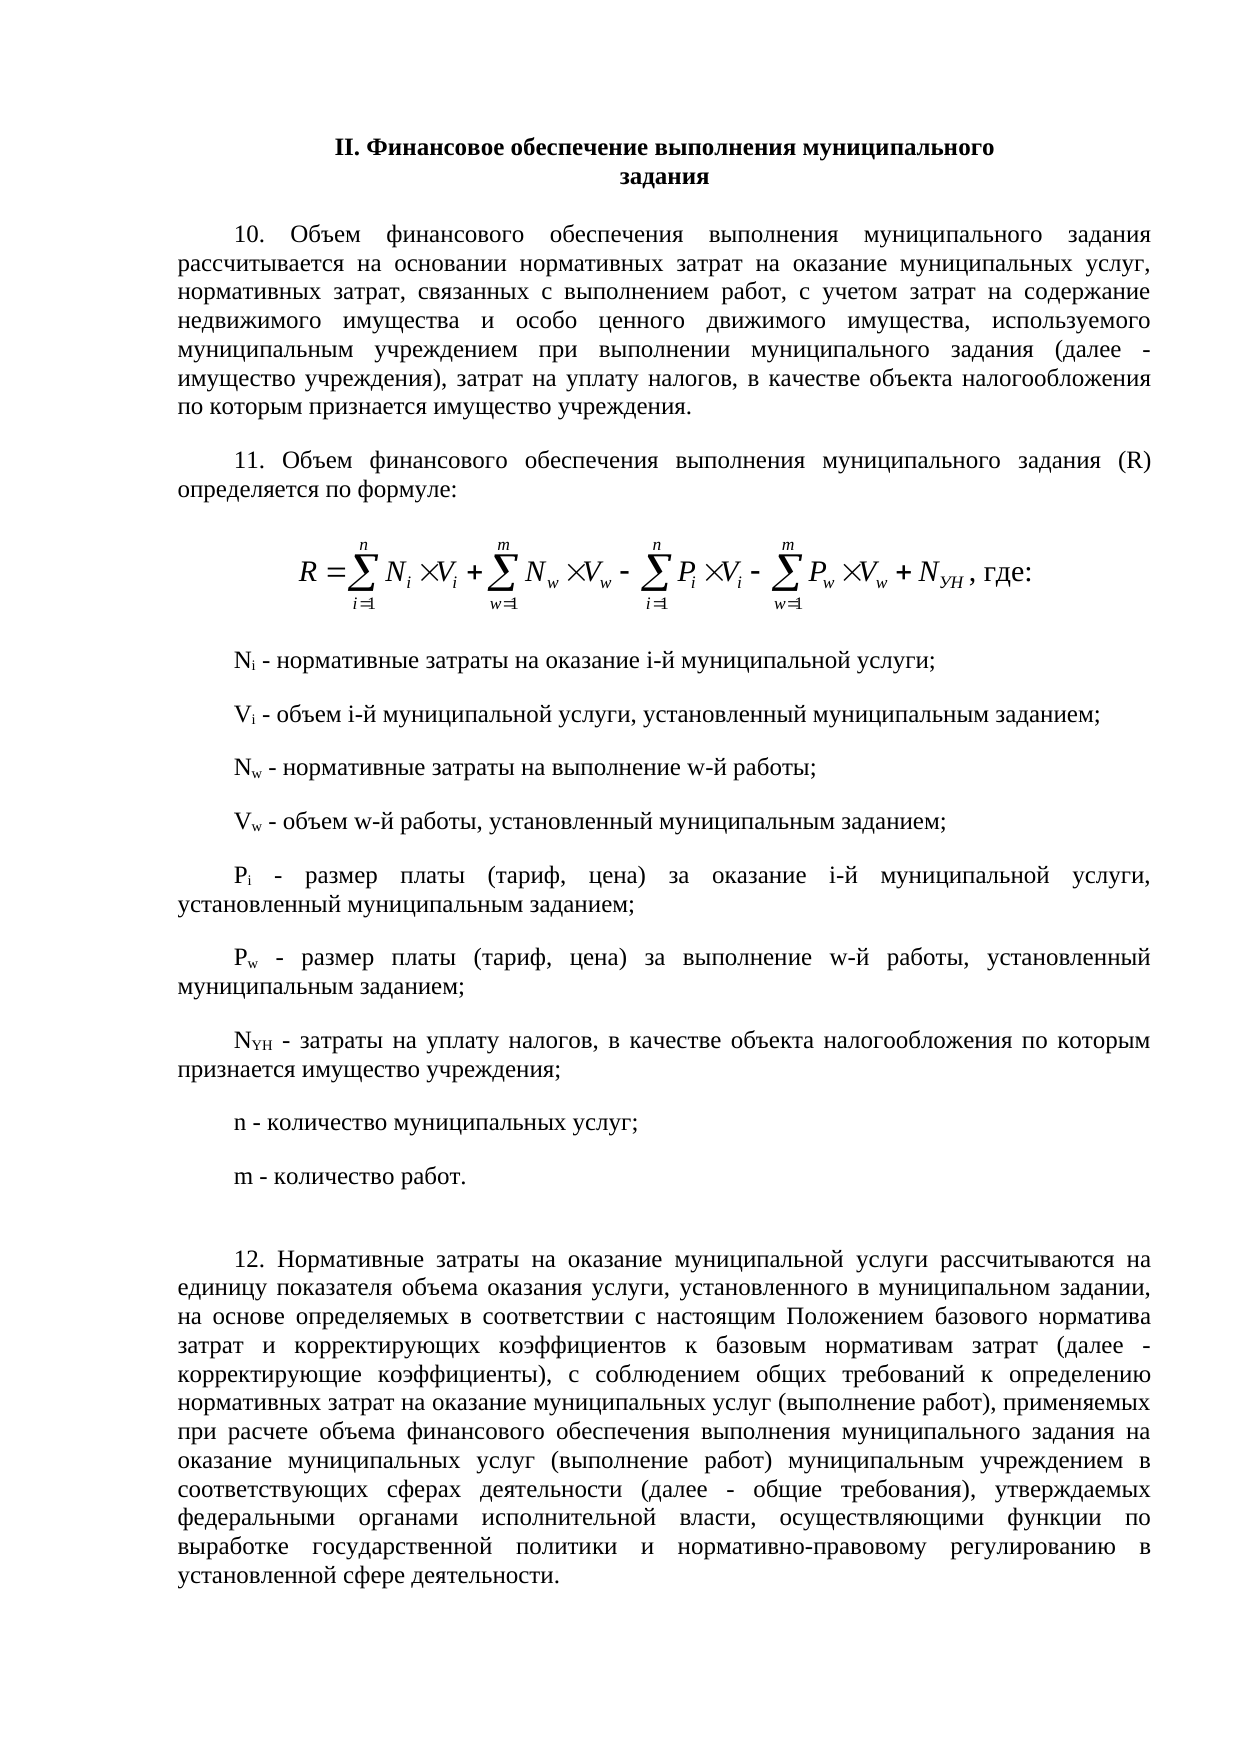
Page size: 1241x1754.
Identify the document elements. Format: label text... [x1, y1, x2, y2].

text 11. Объем финансового обеспечения выполнения муниципального задания (R) определяется по формуле: [177, 445, 1152, 503]
text Vi - объем i-й муниципальной услуги, установленный муниципальным заданием; [177, 699, 1152, 727]
text Vw - объем w-й работы, установленный муниципальным заданием; [177, 806, 1152, 835]
text Nw - нормативные затраты на выполнение w-й работы; [177, 752, 1152, 781]
text Pw - размер платы (тариф, цена) за выполнение w-й работы, установленный муниципальным заданием; [177, 942, 1152, 1000]
text II. Финансовое обеспечение выполнения муниципального [177, 132, 1152, 161]
text задания [177, 161, 1152, 190]
text n - количество муниципальных услуг; [177, 1107, 1152, 1136]
text NYH - затраты на уплату налогов, в качестве объекта налогообложения по которым признается имущество учреждения; [177, 1025, 1152, 1082]
text m - количество работ. [177, 1161, 1152, 1190]
text Ni - нормативные затраты на оказание i-й муниципальной услуги; [177, 645, 1152, 674]
text 12. Нормативные затраты на оказание муниципальной услуги рассчитываются на единицу показателя объема оказания услуги, установленного в муниципальном задании, на основе определяемых в соответствии с настоящим Положением базового норматива затрат и корректирующих коэффициентов к базовым нормативам затрат (далее - корректирующие коэффициенты), с соблюдением общих требований к определению нормативных затрат на оказание муниципальных услуг (выполнение работ), применяемых при расчете объема финансового обеспечения выполнения муниципального задания на оказание муниципальных услуг (выполнение работ) муниципальным учреждением в соответствующих сферах деятельности (далее - общие требования), утверждаемых федеральными органами исполнительной власти, осуществляющими функции по выработке государственной политики и нормативно-правовому регулированию в установленной сфере деятельности. [177, 1244, 1152, 1589]
text Pi - размер платы (тариф, цена) за оказание i-й муниципальной услуги, установленный муниципальным заданием; [177, 860, 1152, 917]
text 10. Объем финансового обеспечения выполнения муниципального задания рассчитывается на основании нормативных затрат на оказание муниципальных услуг, нормативных затрат, связанных с выполнением работ, с учетом затрат на содержание недвижимого имущества и особо ценного движимого имущества, используемого муниципальным учреждением при выполнении муниципального задания (далее - имущество учреждения), затрат на уплату налогов, в качестве объекта налогообложения по которым признается имущество учреждения. [177, 219, 1152, 420]
